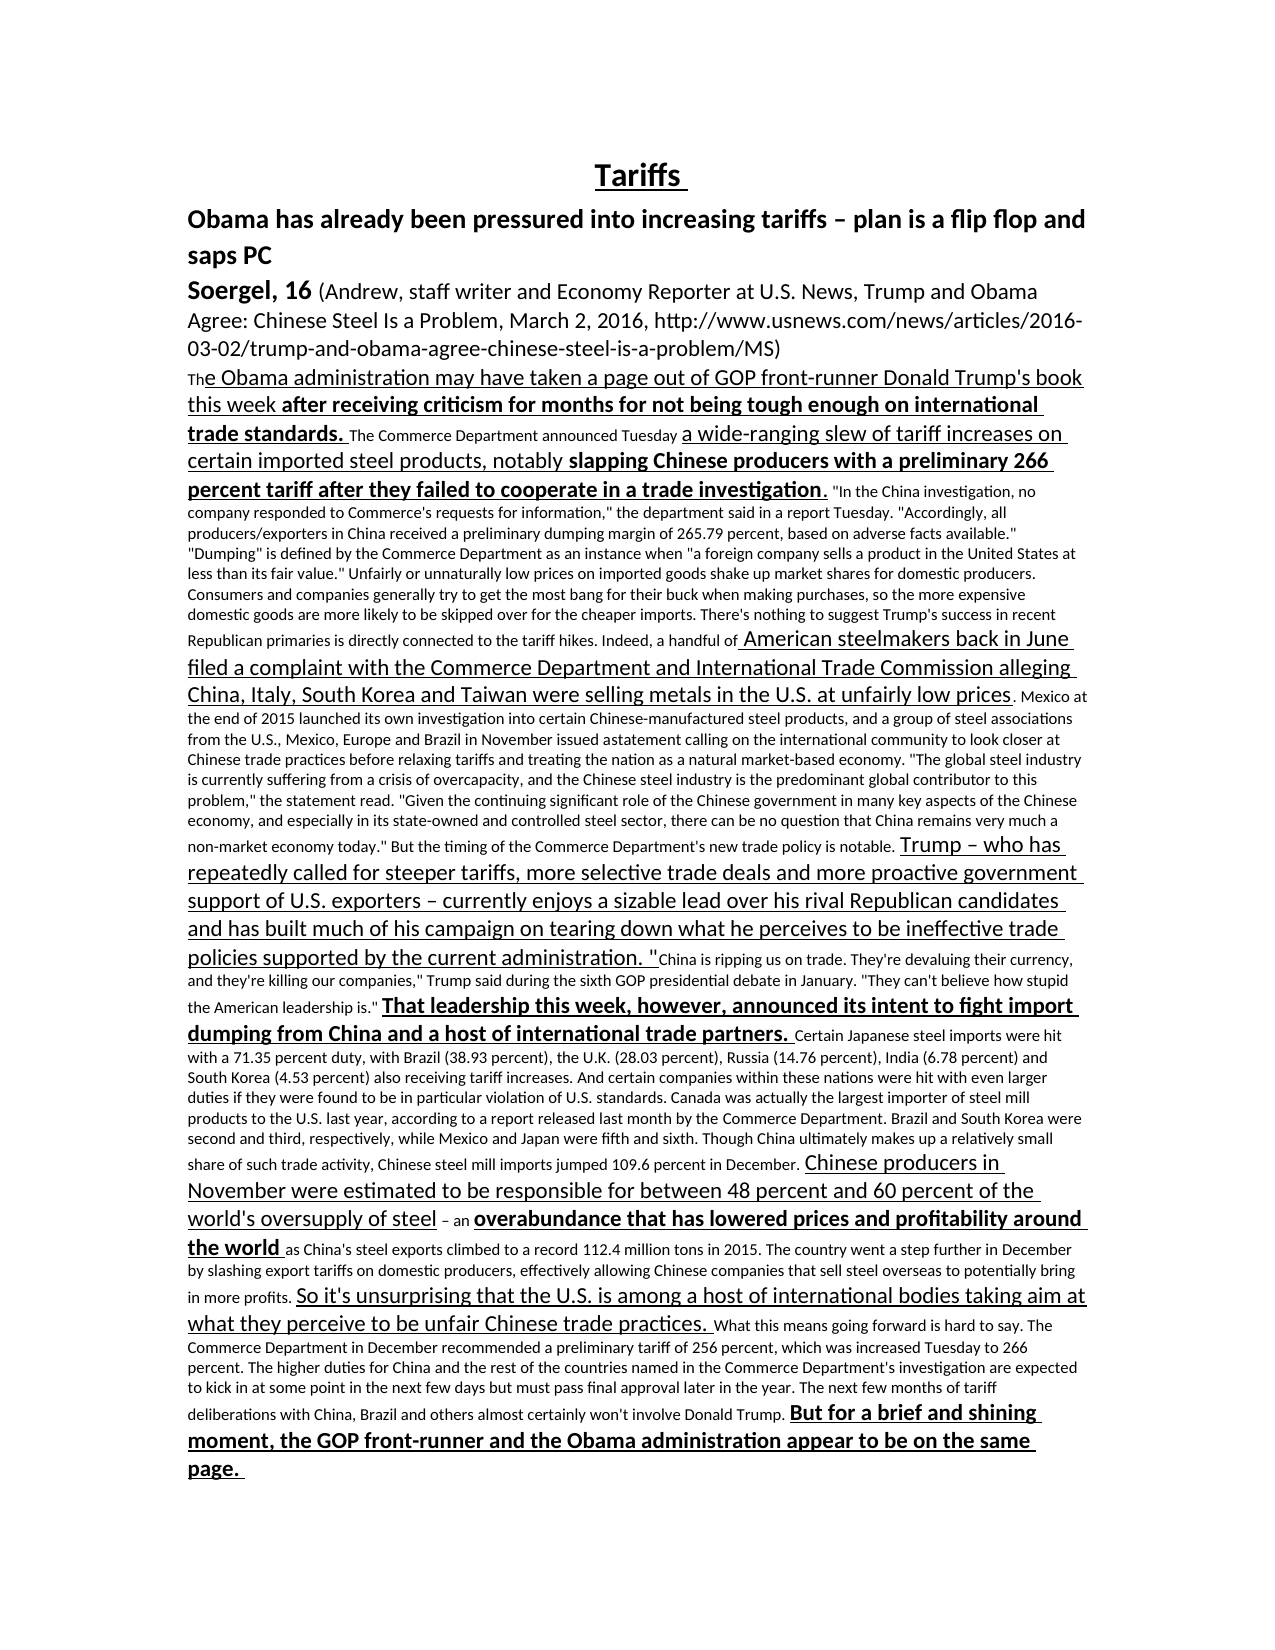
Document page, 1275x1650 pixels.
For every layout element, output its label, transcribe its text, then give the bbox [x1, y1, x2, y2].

text The Obama administration may have taken a page out of GOP front-runner Donald Trump's book this week after receiving criticism for months for not being tough enough on international trade standards. The Commerce Department announced Tuesday a wide-ranging slew of tariff increases on certain imported steel products, notably slapping Chinese producers with a preliminary 266 percent tariff after they failed to cooperate in a trade investigation. "In the China investigation, no company responded to Commerce's requests for information," the department said in a report Tuesday. "Accordingly, all producers/exporters in China received a preliminary dumping margin of 265.79 percent, based on adverse facts available." "Dumping" is defined by the Commerce Department as an instance when "a foreign company sells a product in the United States at less than its fair value." Unfairly or unnaturally low prices on imported goods shake up market shares for domestic producers. Consumers and companies generally try to get the most bang for their buck when making purchases, so the more expensive domestic goods are more likely to be skipped over for the cheaper imports. There's nothing to suggest Trump's success in recent Republican primaries is directly connected to the tariff hikes. Indeed, a handful of American steelmakers back in June filed a complaint with the Commerce Department and International Trade Commission alleging China, Italy, South Korea and Taiwan were selling metals in the U.S. at unfairly low prices. Mexico at the end of 2015 launched its own investigation into certain Chinese-manufactured steel products, and a group of steel associations from the U.S., Mexico, Europe and Brazil in November issued astatement calling on the international community to look closer at Chinese trade practices before relaxing tariffs and treating the nation as a natural market-based economy. "The global steel industry is currently suffering from a crisis of overcapacity, and the Chinese steel industry is the predominant global contributor to this problem," the statement read. "Given the continuing significant role of the Chinese government in many key aspects of the Chinese economy, and especially in its state-owned and controlled steel sector, there can be no question that China remains very much a non-market economy today." But the timing of the Commerce Department's new trade policy is notable. Trump – who has repeatedly called for steeper tariffs, more selective trade deals and more proactive government support of U.S. exporters – currently enjoys a sizable lead over his rival Republican candidates and has built much of his campaign on tearing down what he perceives to be ineffective trade policies supported by the current administration. "China is ripping us on trade. They're devaluing their currency, and they're killing our companies," Trump said during the sixth GOP presidential debate in January. "They can't believe how stupid the American leadership is." That leadership this week, however, announced its intent to fight import dumping from China and a host of international trade partners. Certain Japanese steel imports were hit with a 71.35 percent duty, with Brazil (38.93 percent), the U.K. (28.03 percent), Russia (14.76 percent), India (6.78 percent) and South Korea (4.53 percent) also receiving tariff increases. And certain companies within these nations were hit with even larger duties if they were found to be in particular violation of U.S. standards. Canada was actually the largest importer of steel mill products to the U.S. last year, according to a report released last month by the Commerce Department. Brazil and South Korea were second and third, respectively, while Mexico and Japan were fifth and sixth. Though China ultimately makes up a relatively small share of such trade activity, Chinese steel mill imports jumped 109.6 percent in December. Chinese producers in November were estimated to be responsible for between 48 percent and 60 percent of the world's oversupply of steel – an overabundance that has lowered prices and profitability around the world as China's steel exports climbed to a record 112.4 million tons in 2015. The country went a step further in December by slashing export tariffs on domestic producers, effectively allowing Chinese companies that sell steel overseas to potentially bring in more profits. So it's unsurprising that the U.S. is among a host of international bodies taking aim at what they perceive to be unfair Chinese trade practices. What this means going forward is hard to say. The Commerce Department in December recommended a preliminary tariff of 256 percent, which was increased Tuesday to 266 percent. The higher duties for China and the rest of the countries named in the Commerce Department's investigation are expected to kick in at some point in the next few days but must pass final approval later in the year. The next few months of tariff deliberations with China, Brazil and others almost certainly won't involve Donald Trump. But for a brief and shining moment, the GOP front-runner and the Obama administration appear to be on the same page. [187, 363, 1087, 1482]
text Soergel, 16 (Andrew, staff writer and Economy Reporter at U.S. News, Trump and Obama Agree: Chinese Steel Is a Problem, March 2, 2016, http://www.usnews.com/news/articles/2016-03-02/trump-and-obama-agree-chinese-steel-is-a-problem/MS) [187, 273, 1087, 363]
subtitle Tariffs [187, 154, 1087, 195]
subtitle Obama has already been pressured into increasing tariffs – plan is a flip flop and saps PC [187, 202, 1087, 271]
